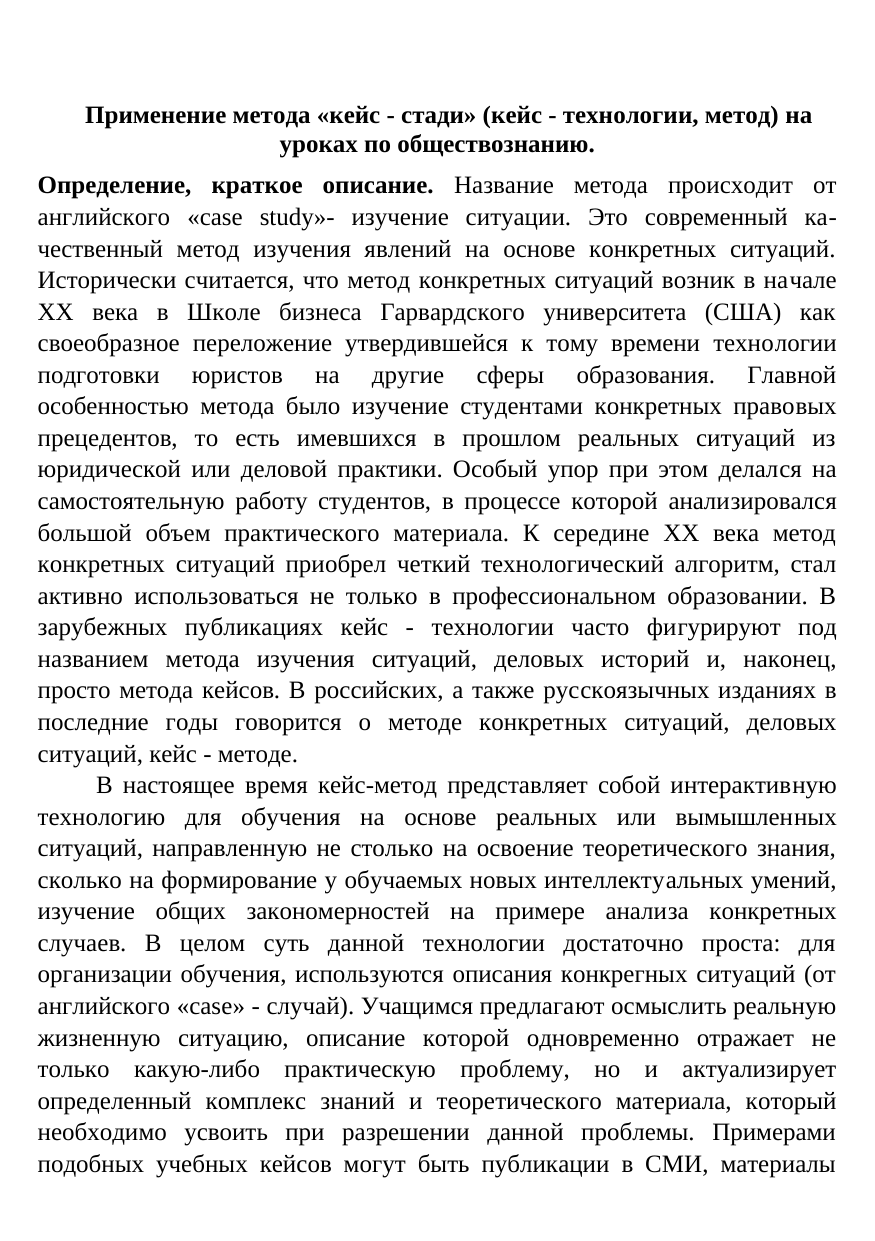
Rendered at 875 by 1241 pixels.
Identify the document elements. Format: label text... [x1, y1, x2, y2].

text Применение метода «кейс - стади» (кейс - технологии, метод) на уроках по обществознанию. [37, 101, 837, 158]
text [37, 770, 837, 1178]
text Определение, краткое описание. Название метода происходит от английского «case study»- изучение ситуации. Это современный качественный метод изучения явлений на основе конкретных ситуаций. Исторически считается, что метод конкретных ситуаций возник в начале XX века в Школе бизнеса Гарвардского университета (США) как своеобразное переложение утвердившейся к тому времени технологии подготовки юристов на другие сферы образования. Главной особенностью метода было изучение студентами конкретных правовых прецедентов, то есть имевшихся в прошлом реальных ситуаций из юридической или деловой практики. Особый упор при этом делался на самостоятельную работу студентов, в процессе которой анализировался большой объем практического материала. К середине XX века метод конкретных ситуаций приобрел четкий технологический алгоритм, стал активно использоваться не только в профессиональном образовании. В зарубежных публикациях кейс - технологии часто фигурируют под названием метода изучения ситуаций, деловых историй и, наконец, просто метода кейсов. В российских, а также русскоязычных изданиях в последние годы говорится о методе конкретных ситуаций, деловых ситуаций, кейс - методе. [37, 171, 837, 767]
